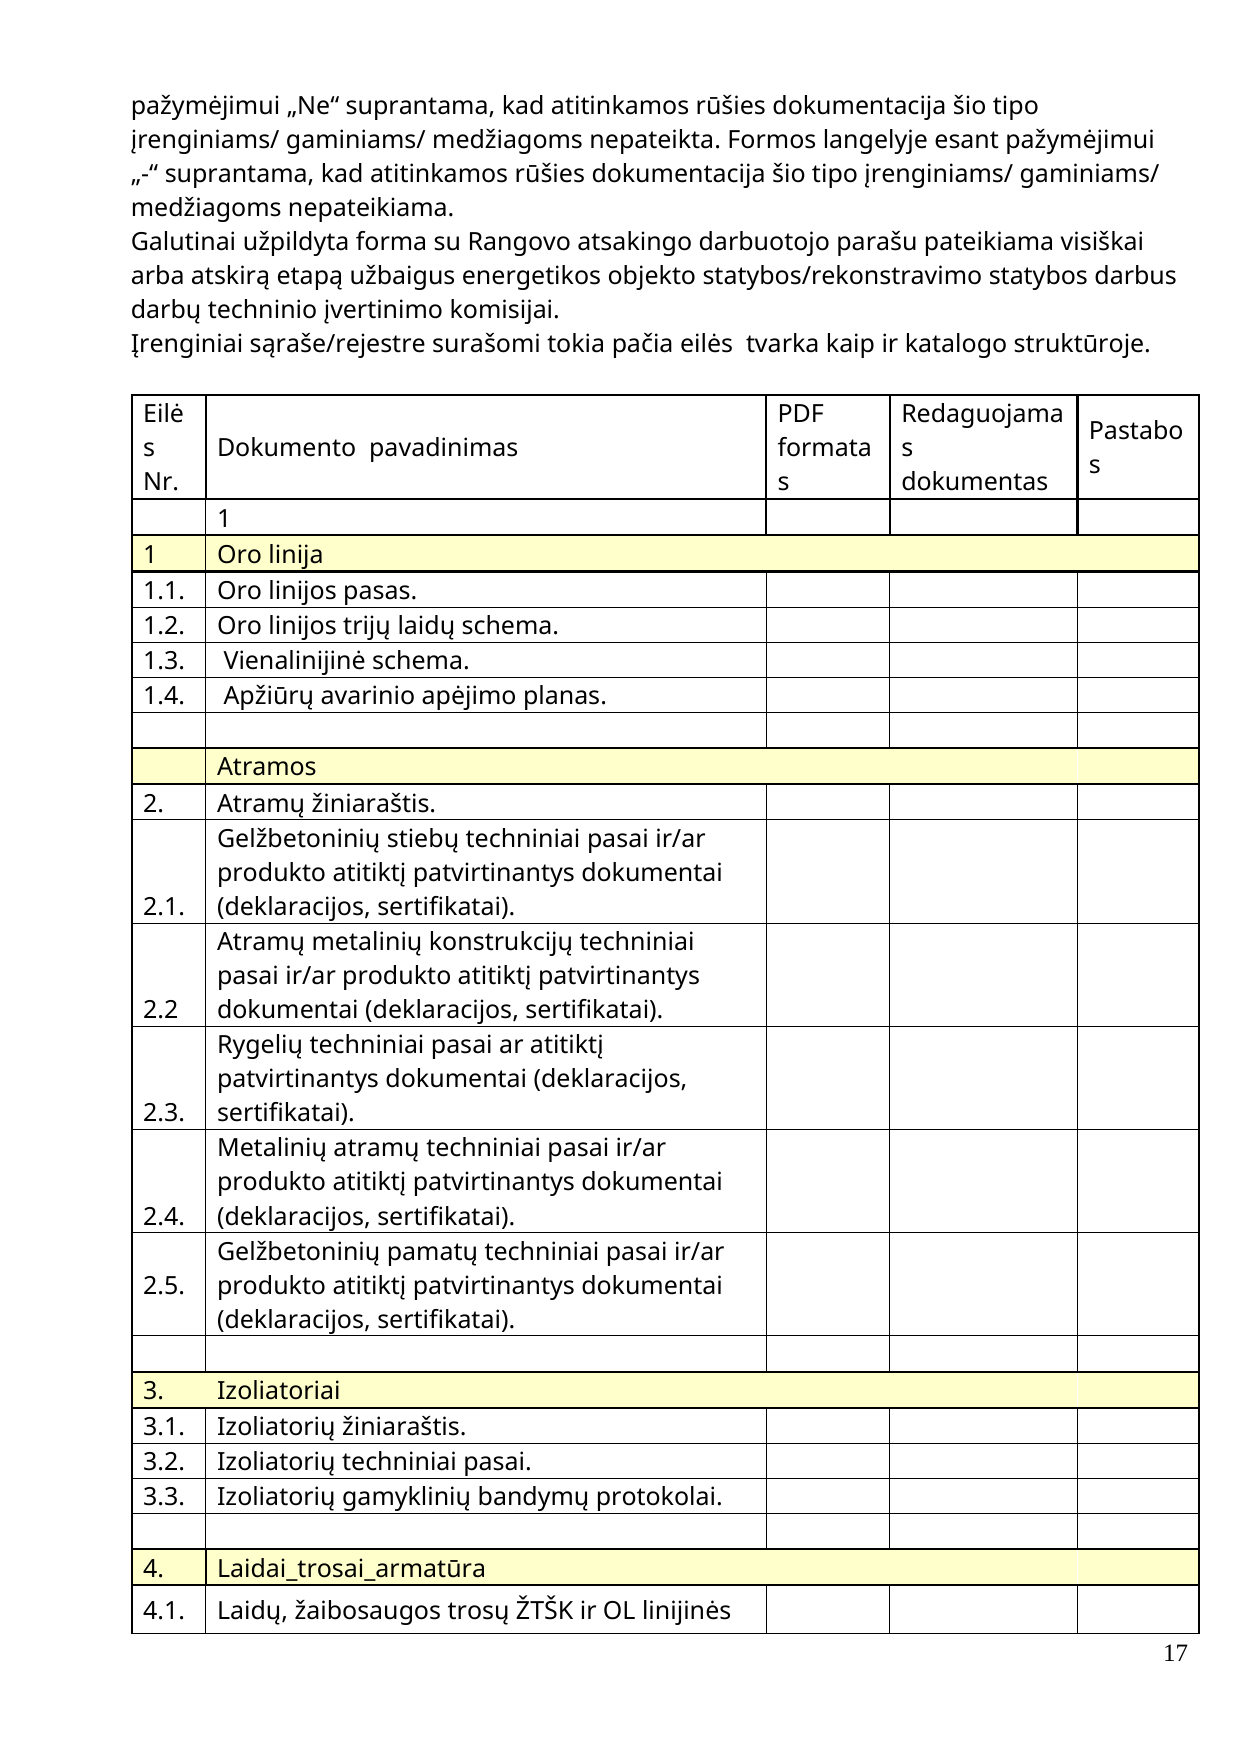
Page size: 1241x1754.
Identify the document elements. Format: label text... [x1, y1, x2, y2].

table_cell 2.1. [133, 820, 205, 922]
table_cell [890, 785, 1077, 819]
table_cell Oro linijos pasas. [206, 573, 766, 607]
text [131, 87, 1188, 223]
table_cell [890, 643, 1077, 677]
table_cell [206, 1336, 766, 1371]
table_cell [133, 1336, 205, 1371]
table_cell 3. [133, 1373, 206, 1407]
table_cell 2.4. [133, 1130, 205, 1232]
table_cell [133, 500, 205, 534]
table_cell [1078, 643, 1198, 677]
table_cell Atramos [206, 749, 766, 783]
table_header PDF formatas [767, 396, 889, 498]
table_cell Gelžbetoninių pamatų techniniai pasai ir/ar produkto atitiktį patvirtinantys dokumentai (deklaracijos, sertifikatai). [206, 1233, 766, 1335]
table_cell [767, 1444, 889, 1478]
table_cell [767, 573, 889, 607]
table_cell [890, 1514, 1077, 1548]
table_cell 4. [133, 1550, 205, 1584]
table_cell 1.2. [133, 608, 205, 642]
table_cell [1078, 1130, 1198, 1232]
table_cell [767, 1514, 889, 1548]
table_cell 3.3. [133, 1479, 205, 1513]
table_cell 4.1. [133, 1586, 205, 1633]
table_cell Izoliatorių žiniaraštis. [206, 1409, 766, 1443]
table_cell 1 [206, 500, 765, 534]
table_cell [1079, 500, 1198, 534]
table_cell Oro linija [206, 536, 1198, 570]
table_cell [206, 1586, 766, 1633]
table_cell [767, 1130, 889, 1232]
table_cell [1078, 924, 1198, 1026]
table_cell [1078, 1027, 1198, 1129]
table_cell [767, 924, 889, 1026]
table_cell [767, 500, 889, 534]
table_cell Izoliatorių gamyklinių bandymų protokolai. [206, 1479, 766, 1513]
table_cell [1078, 1550, 1198, 1584]
table_cell [890, 1373, 1077, 1407]
table_cell Laidai_trosai_armatūra [207, 1550, 766, 1584]
table_cell [890, 608, 1077, 642]
table_cell [767, 820, 889, 922]
table_cell [1078, 1444, 1198, 1478]
table_cell [890, 1233, 1077, 1335]
table_cell Vienalinijinė schema. [206, 643, 766, 677]
table_cell [1078, 820, 1198, 922]
table_cell [1078, 678, 1198, 712]
table_cell 1.3. [133, 643, 205, 677]
table_cell Apžiūrų avarinio apėjimo planas. [206, 678, 766, 712]
table_cell Atramų metalinių konstrukcijų techniniai pasai ir/ar produkto atitiktį patvirtinantys dokumentai (deklaracijos, sertifikatai). [206, 924, 766, 1026]
table_cell [766, 1550, 890, 1584]
text Įrenginiai sąraše/rejestre surašomi tokia pačia eilės tvarka kaip ir katalogo struktūroje. [131, 326, 1188, 360]
text Galutinai užpildyta forma su Rangovo atsakingo darbuotojo parašu pateikiama visiškai arba atskirą etapą užbaigus energetikos objekto statybos/rekonstravimo statybos darbus darbų techninio įvertinimo komisijai. [131, 223, 1188, 326]
table_header Eilės Nr. [133, 396, 205, 498]
table_cell [890, 1586, 1077, 1633]
table_cell [1078, 1409, 1198, 1443]
table_cell [1078, 1479, 1198, 1513]
table_cell [767, 713, 889, 747]
table_cell [206, 1514, 766, 1548]
table_cell [766, 749, 890, 783]
table_cell [890, 1130, 1077, 1232]
table_cell [766, 1373, 890, 1407]
table_cell 3.1. [133, 1409, 205, 1443]
table_cell [767, 643, 889, 677]
table_cell [767, 1409, 889, 1443]
table_cell [1078, 608, 1198, 642]
table_cell [890, 1027, 1077, 1129]
table_cell [1078, 1336, 1198, 1371]
table_cell Izoliatoriai [206, 1373, 766, 1407]
table_cell [1078, 573, 1198, 607]
table_cell [767, 1233, 889, 1335]
table_cell 3.2. [133, 1444, 205, 1478]
table_cell 2. [133, 785, 205, 819]
table_cell [767, 1336, 889, 1371]
table_header Dokumento pavadinimas [207, 396, 765, 498]
table_cell [767, 1027, 889, 1129]
table_cell [890, 1444, 1077, 1478]
table_cell Gelžbetoninių stiebų techniniai pasai ir/ar produkto atitiktį patvirtinantys dokumentai (deklaracijos, sertifikatai). [206, 820, 766, 922]
table_cell [890, 713, 1077, 747]
table_cell [890, 749, 1077, 783]
table_cell [1078, 713, 1198, 747]
table_cell [133, 1514, 205, 1548]
table_cell [767, 678, 889, 712]
table_cell [890, 678, 1077, 712]
table_cell [206, 713, 766, 747]
table_cell [1078, 749, 1198, 783]
table_cell 1.4. [133, 678, 205, 712]
table_cell [890, 924, 1077, 1026]
table_cell [891, 500, 1076, 534]
table_cell [890, 1409, 1077, 1443]
table_cell 2.5. [133, 1233, 205, 1335]
table_cell [890, 820, 1077, 922]
table_cell 1 [133, 536, 205, 570]
table_cell Izoliatorių techniniai pasai. [206, 1444, 766, 1478]
table_cell [1078, 1233, 1198, 1335]
table_cell [890, 1336, 1077, 1371]
table_cell [767, 608, 889, 642]
table_cell [890, 1550, 1077, 1584]
table_cell Oro linijos trijų laidų schema. [206, 608, 766, 642]
table_cell [767, 1586, 889, 1633]
table_cell [890, 573, 1077, 607]
table_cell [133, 713, 205, 747]
table_cell [767, 1479, 889, 1513]
table_cell Atramų žiniaraštis. [206, 785, 766, 819]
table_cell [133, 749, 205, 783]
table_header Redaguojamas dokumentas [891, 396, 1076, 498]
table_cell 2.3. [133, 1027, 205, 1129]
table_cell 1.1. [133, 573, 205, 607]
table_cell [1078, 1373, 1198, 1407]
table_cell [890, 1479, 1077, 1513]
table_header Pastabos [1079, 396, 1198, 498]
table_cell 2.2 [133, 924, 205, 1026]
table_cell Metalinių atramų techniniai pasai ir/ar produkto atitiktį patvirtinantys dokumentai (deklaracijos, sertifikatai). [206, 1130, 766, 1232]
table_cell [1078, 785, 1198, 819]
table_cell [767, 785, 889, 819]
table_cell [1078, 1514, 1198, 1548]
table_cell Rygelių techniniai pasai ar atitiktį patvirtinantys dokumentai (deklaracijos, sertifikatai). [206, 1027, 766, 1129]
table_cell [1078, 1586, 1198, 1633]
